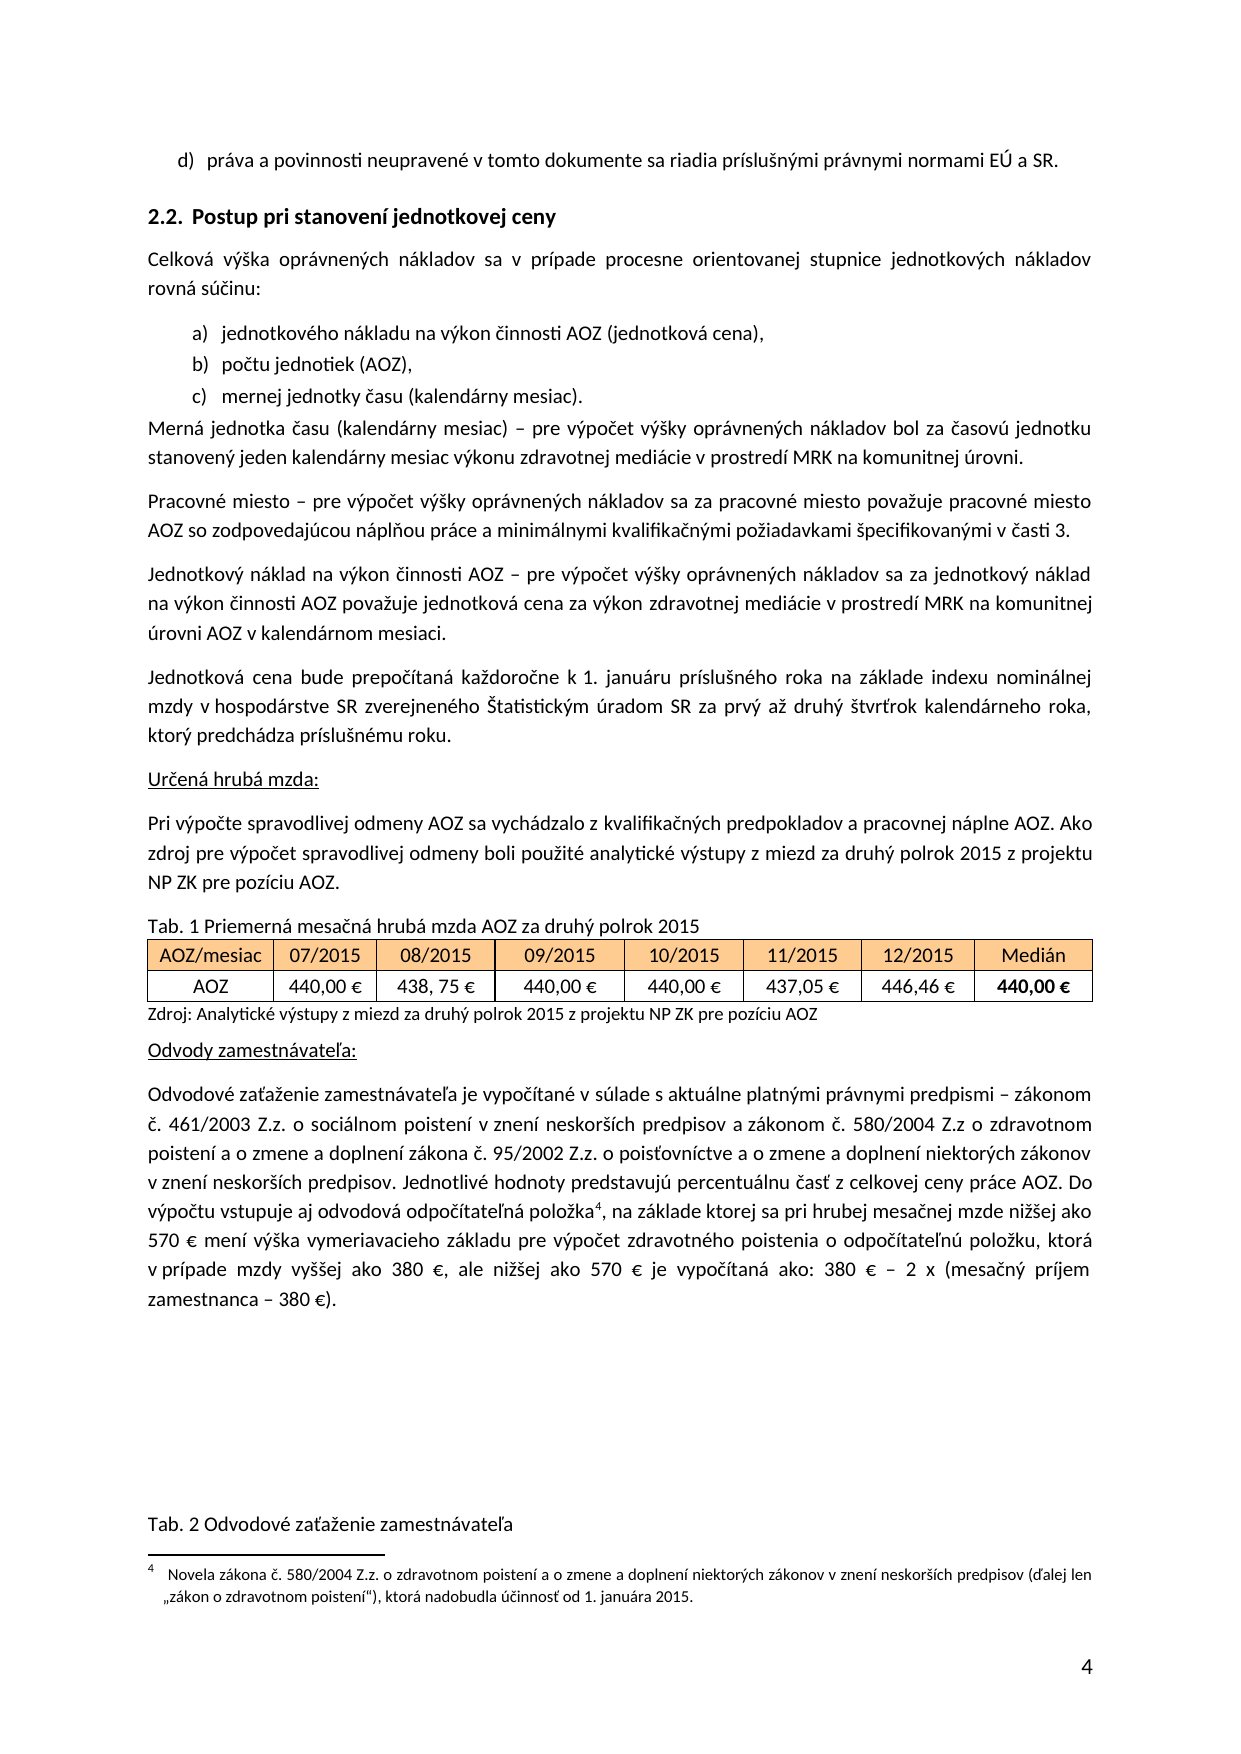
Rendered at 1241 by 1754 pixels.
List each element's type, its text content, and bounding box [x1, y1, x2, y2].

text Celková výška oprávnených nákladov sa v prípade procesne orientovanej stupnice jednotkových nákladov rovná súčinu: [148, 246, 1093, 301]
list práva a povinnosti neupravené v tomto dokumente sa riadia príslušnými právnymi normami EÚ a SR. [177, 148, 1093, 173]
text Pracovné miesto – pre výpočet výšky oprávnených nákladov sa za pracovné miesto považuje pracovné miesto AOZ so zodpovedajúcou náplňou práce a minimálnymi kvalifikačnými požiadavkami špecifikovanými v časti 3. [148, 488, 1093, 543]
table_cell 438, 75 € [377, 971, 494, 1001]
list mernej jednotky času (kalendárny mesiac). [192, 383, 1093, 408]
text Tab. 2 Odvodové zaťaženie zamestnávateľa [148, 1511, 1093, 1537]
table_header 09/2015 [496, 940, 624, 970]
subtitle Postup pri stanovení jednotkovej ceny [148, 202, 1093, 230]
table_cell 446,46 € [862, 971, 974, 1001]
table_header 12/2015 [862, 940, 974, 970]
table_header AOZ/mesiac [148, 940, 273, 970]
table_cell AOZ [148, 971, 273, 1001]
table_header Medián [975, 940, 1092, 970]
list počtu jednotiek (AOZ), [192, 351, 1093, 377]
table_cell 440,00 € [274, 971, 376, 1001]
table_cell 440,00 € [625, 971, 743, 1001]
table_cell 437,05 € [744, 971, 861, 1001]
text Merná jednotka času (kalendárny mesiac) – pre výpočet výšky oprávnených nákladov bol za časovú jednotku stanovený jeden kalendárny mesiac výkonu zdravotnej mediácie v prostredí MRK na komunitnej úrovni. [148, 415, 1093, 469]
table_header 07/2015 [274, 940, 376, 970]
text Odvody zamestnávateľa: [148, 1037, 1093, 1063]
text Jednotkový náklad na výkon činnosti AOZ – pre výpočet výšky oprávnených nákladov sa za jednotkový náklad na výkon činnosti AOZ považuje jednotková cena za výkon zdravotnej mediácie v prostredí MRK na komunitnej úrovni AOZ v kalendárnom mesiaci. [148, 561, 1093, 645]
text Odvodové zaťaženie zamestnávateľa je vypočítané v súlade s aktuálne platnými právnymi predpismi – zákonom č. 461/2003 Z.z. o sociálnom poistení v znení neskorších predpisov a zákonom č. 580/2004 Z.z o zdravotnom poistení a o zmene a doplnení zákona č. 95/2002 Z.z. o poisťovníctve a o zmene a doplnení niektorých zákonov v znení neskorších predpisov. Jednotlivé hodnoty predstavujú percentuálnu časť z celkovej ceny práce AOZ. Do výpočtu vstupuje aj odvodová odpočítateľná položka, na základe ktorej sa pri hrubej mesačnej mzde nižšej ako 570 € mení výška vymeriavacieho základu pre výpočet zdravotného poistenia o odpočítateľnú položku, ktorá v prípade mzdy vyššej ako 380 €, ale nižšej ako 570 € je vypočítaná ako: 380 € – 2 x (mesačný príjem zamestnanca – 380 €). [148, 1082, 1093, 1311]
table_header 10/2015 [625, 940, 743, 970]
text Pri výpočte spravodlivej odmeny AOZ sa vychádzalo z kvalifikačných predpokladov a pracovnej náplne AOZ. Ako zdroj pre výpočet spravodlivej odmeny boli použité analytické výstupy z miezd za druhý polrok 2015 z projektu NP ZK pre pozíciu AOZ. [148, 811, 1093, 894]
text Tab. 1 Priemerná mesačná hrubá mzda AOZ za druhý polrok 2015 [148, 913, 1093, 938]
text Jednotková cena bude prepočítaná každoročne k 1. januáru príslušného roka na základe indexu nominálnej mzdy v hospodárstve SR zverejneného Štatistickým úradom SR za prvý až druhý štvrťrok kalendárneho roka, ktorý predchádza príslušnému roku. [148, 664, 1093, 748]
table_cell 440,00 € [975, 971, 1092, 1001]
text Zdroj: Analytické výstupy z miezd za druhý polrok 2015 z projektu NP ZK pre pozíciu AOZ [148, 1002, 1093, 1025]
table_cell 440,00 € [496, 971, 624, 1001]
text Určená hrubá mzda: [148, 766, 1093, 792]
table_header 08/2015 [377, 940, 494, 970]
table_header 11/2015 [744, 940, 861, 970]
list jednotkového nákladu na výkon činnosti AOZ (jednotková cena), [192, 320, 1093, 345]
